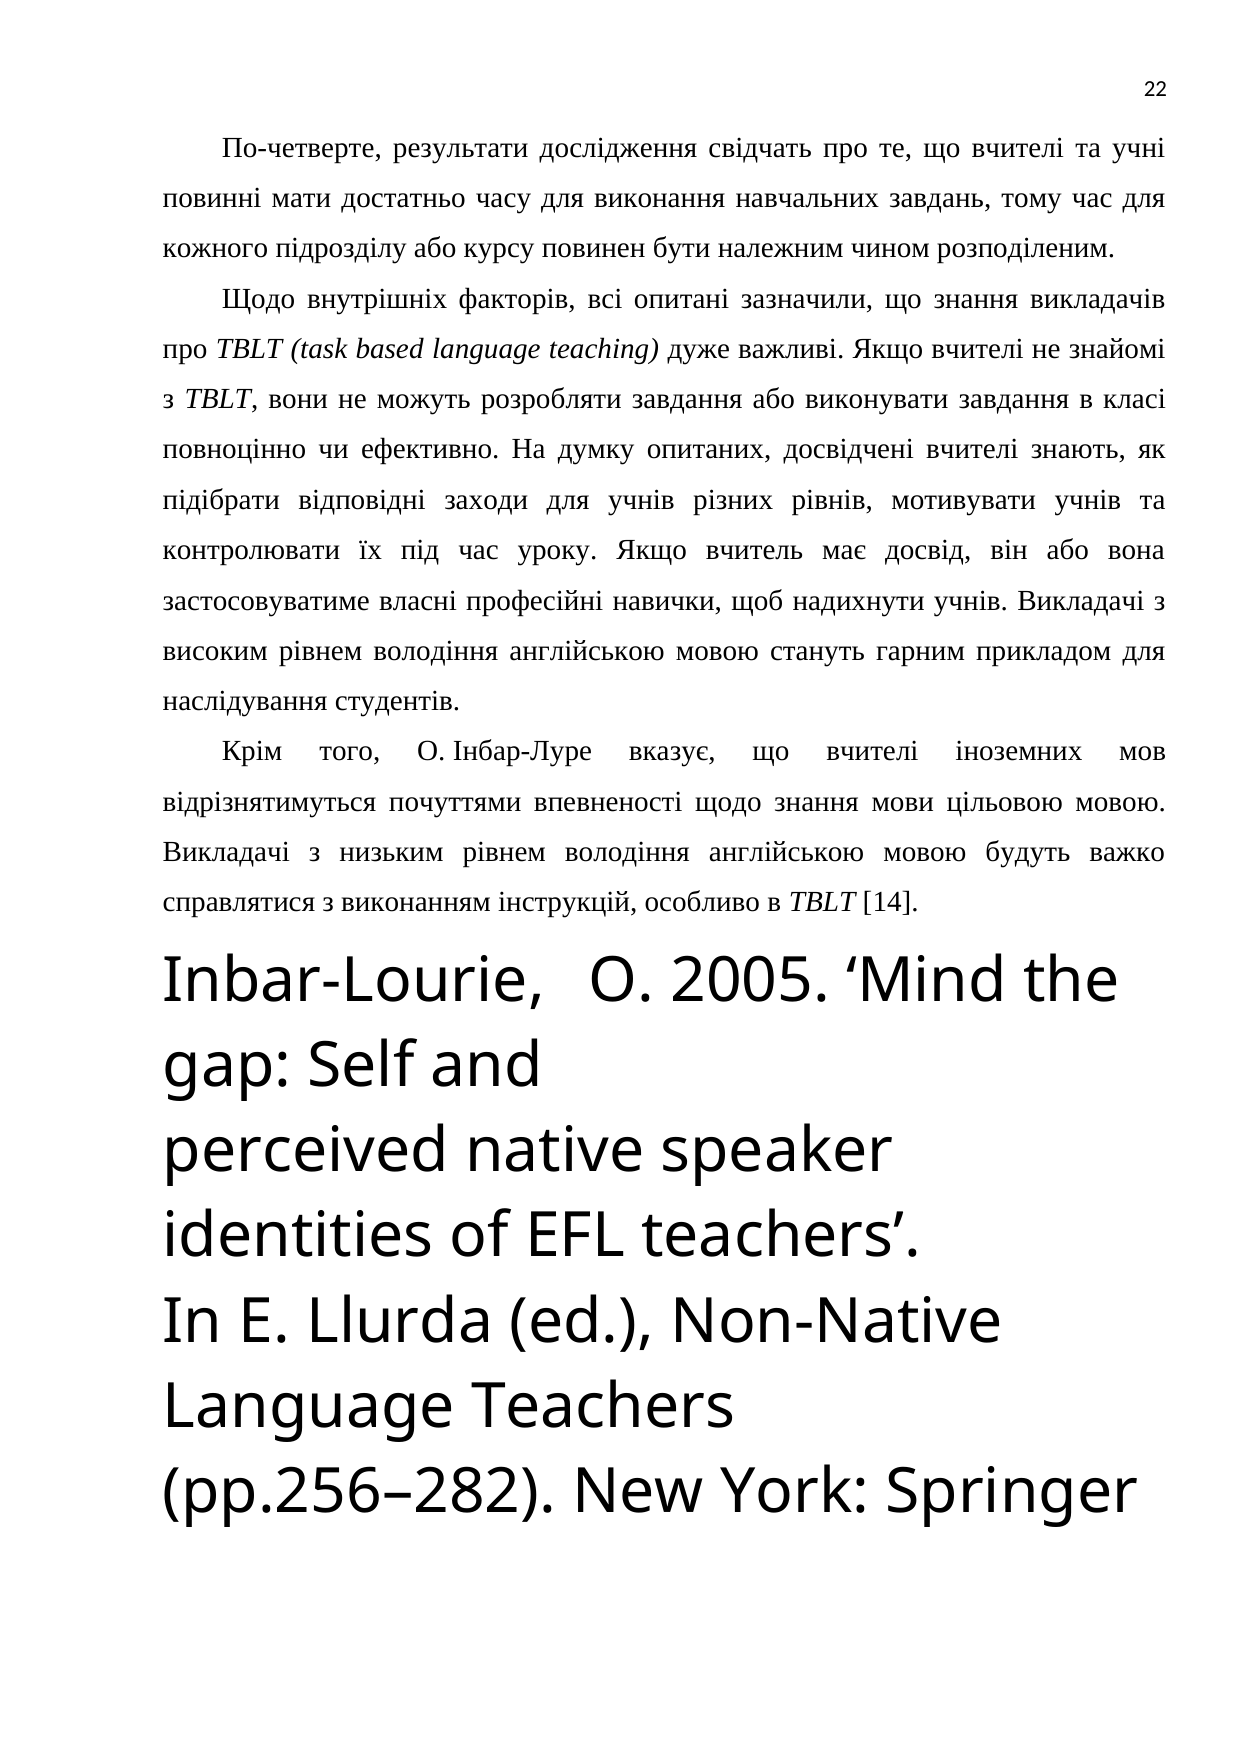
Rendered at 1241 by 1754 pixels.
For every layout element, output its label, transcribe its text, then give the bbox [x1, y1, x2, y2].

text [162, 1105, 1167, 1275]
text Щодо внутрішніх факторів, всі опитані зазначили, що знання викладачів про TBLT (task based language teaching) дуже важливі. Якщо вчителі не знайомі з TBLT, вони не можуть розробляти завдання або виконувати завдання в класі повноцінно чи ефективно. На думку опитаних, досвідчені вчителі знають, як підібрати відповідні заходи для учнів різних рівнів, мотивувати учнів та контролювати їх під час уроку. Якщо вчитель має досвід, він або вона застосовуватиме власні професійні навички, щоб надихнути учнів. Викладачі з високим рівнем володіння англійською мовою стануть гарним прикладом для наслідування студентів. [162, 281, 1167, 717]
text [162, 1275, 1167, 1445]
text (pp.256–282). New York: Springer [162, 1445, 1167, 1531]
text По-четверте, результати дослідження свідчать про те, що вчителі та учні повинні мати достатньо часу для виконання навчальних завдань, тому час для кожного підрозділу або курсу повинен бути належним чином розподіленим. [162, 130, 1167, 264]
text Inbar-Lourie,O. 2005. ‘Mind the gap: Self and [162, 935, 1167, 1105]
text Крім того, О. Інбар-Луре вказує, що вчителі іноземних мов відрізнятимуться почуттями впевненості щодо знання мови цільовою мовою. Викладачі з низьким рівнем володіння англійською мовою будуть важко справлятися з виконанням інструкцій, особливо в TBLT [14]. [162, 733, 1167, 918]
